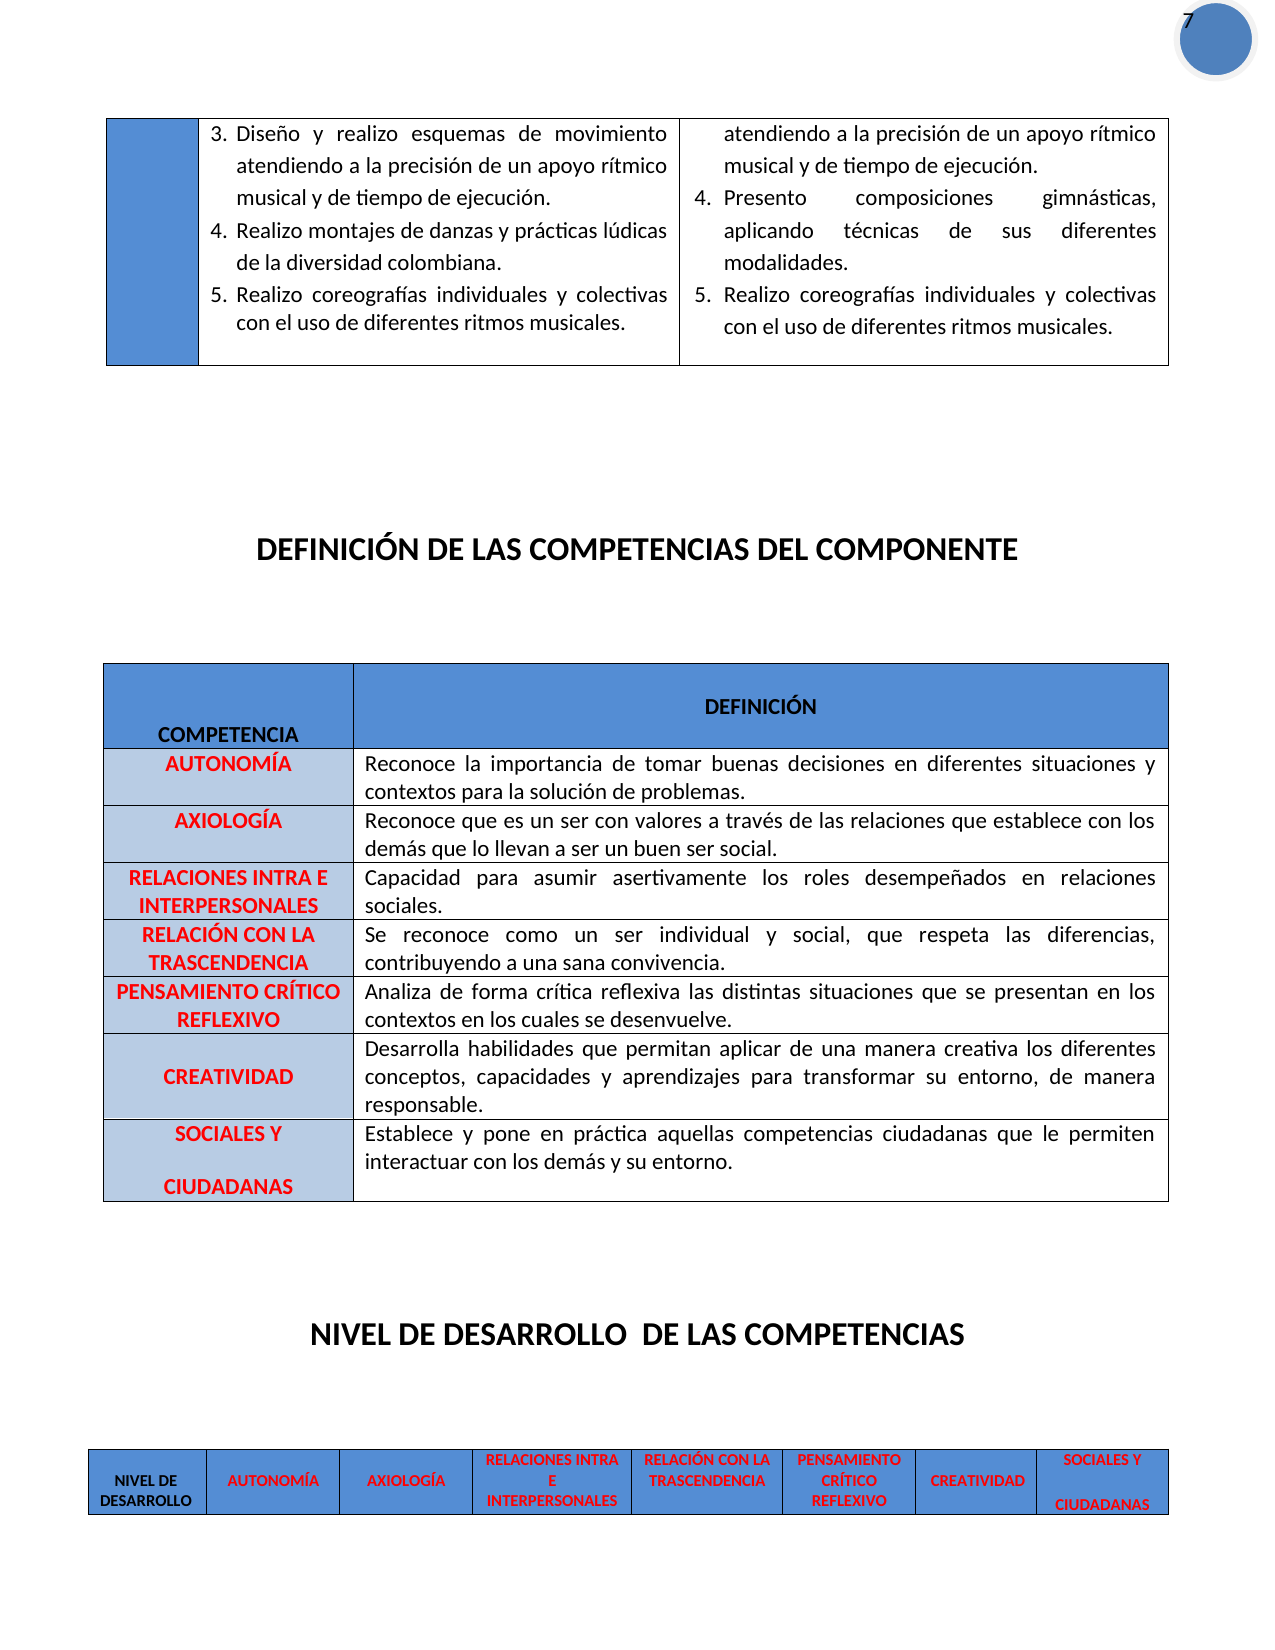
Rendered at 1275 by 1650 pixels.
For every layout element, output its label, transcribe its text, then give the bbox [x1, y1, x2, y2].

table_cell CREATIVIDAD [104, 1034, 353, 1118]
table_header AXIOLOGÍA [340, 1450, 472, 1514]
table_cell SOCIALES Y CIUDADANAS [104, 1120, 353, 1201]
table_cell Reconoce que es un ser con valores a través de las relaciones que establece con los demás que lo llevan a ser un buen ser social. [354, 806, 1168, 862]
table_header CREATIVIDAD [916, 1450, 1036, 1514]
table_header NIVEL DE DESARROLLO [89, 1450, 206, 1514]
table_cell RELACIÓN CON LA TRASCENDENCIA [104, 920, 353, 976]
table_header RELACIONES INTRA E INTERPERSONALES [473, 1450, 631, 1514]
table_header RELACIÓN CON LA TRASCENDENCIA [632, 1450, 782, 1514]
table_header AUTONOMÍA [207, 1450, 339, 1514]
table_cell Capacidad para asumir asertivamente los roles desempeñados en relaciones sociales. [354, 863, 1168, 919]
table_header SOCIALES Y CIUDADANAS [1037, 1450, 1168, 1514]
text NIVEL DE DESARROLLO DE LAS COMPETENCIAS [118, 1313, 1157, 1354]
table_cell Establece y pone en práctica aquellas competencias ciudadanas que le permiten interactuar con los demás y su entorno. [354, 1120, 1168, 1201]
table_cell Desarrolla habilidades que permitan aplicar de una manera creativa los diferentes conceptos, capacidades y aprendizajes para transformar su entorno, de manera responsable. [354, 1034, 1168, 1118]
table_header PENSAMIENTO CRÍTICO REFLEXIVO [783, 1450, 915, 1514]
text DEFINICIÓN DE LAS COMPETENCIAS DEL COMPONENTE [118, 528, 1157, 568]
table_cell RELACIONES INTRA E INTERPERSONALES [104, 863, 353, 919]
table_cell Reconoce la importancia de tomar buenas decisiones en diferentes situaciones y contextos para la solución de problemas. [354, 749, 1168, 805]
table_cell AUTONOMÍA [104, 749, 353, 805]
table_cell AXIOLOGÍA [104, 806, 353, 862]
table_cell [199, 119, 679, 365]
table_header DEFINICIÓN [354, 664, 1168, 748]
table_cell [680, 119, 1168, 365]
table_cell PENSAMIENTO CRÍTICO REFLEXIVO [104, 977, 353, 1033]
table_cell Se reconoce como un ser individual y social, que respeta las diferencias, contribuyendo a una sana convivencia. [354, 920, 1168, 976]
table_header COMPETENCIA [104, 664, 353, 748]
table_cell Analiza de forma crítica reflexiva las distintas situaciones que se presentan en los contextos en los cuales se desenvuelve. [354, 977, 1168, 1033]
